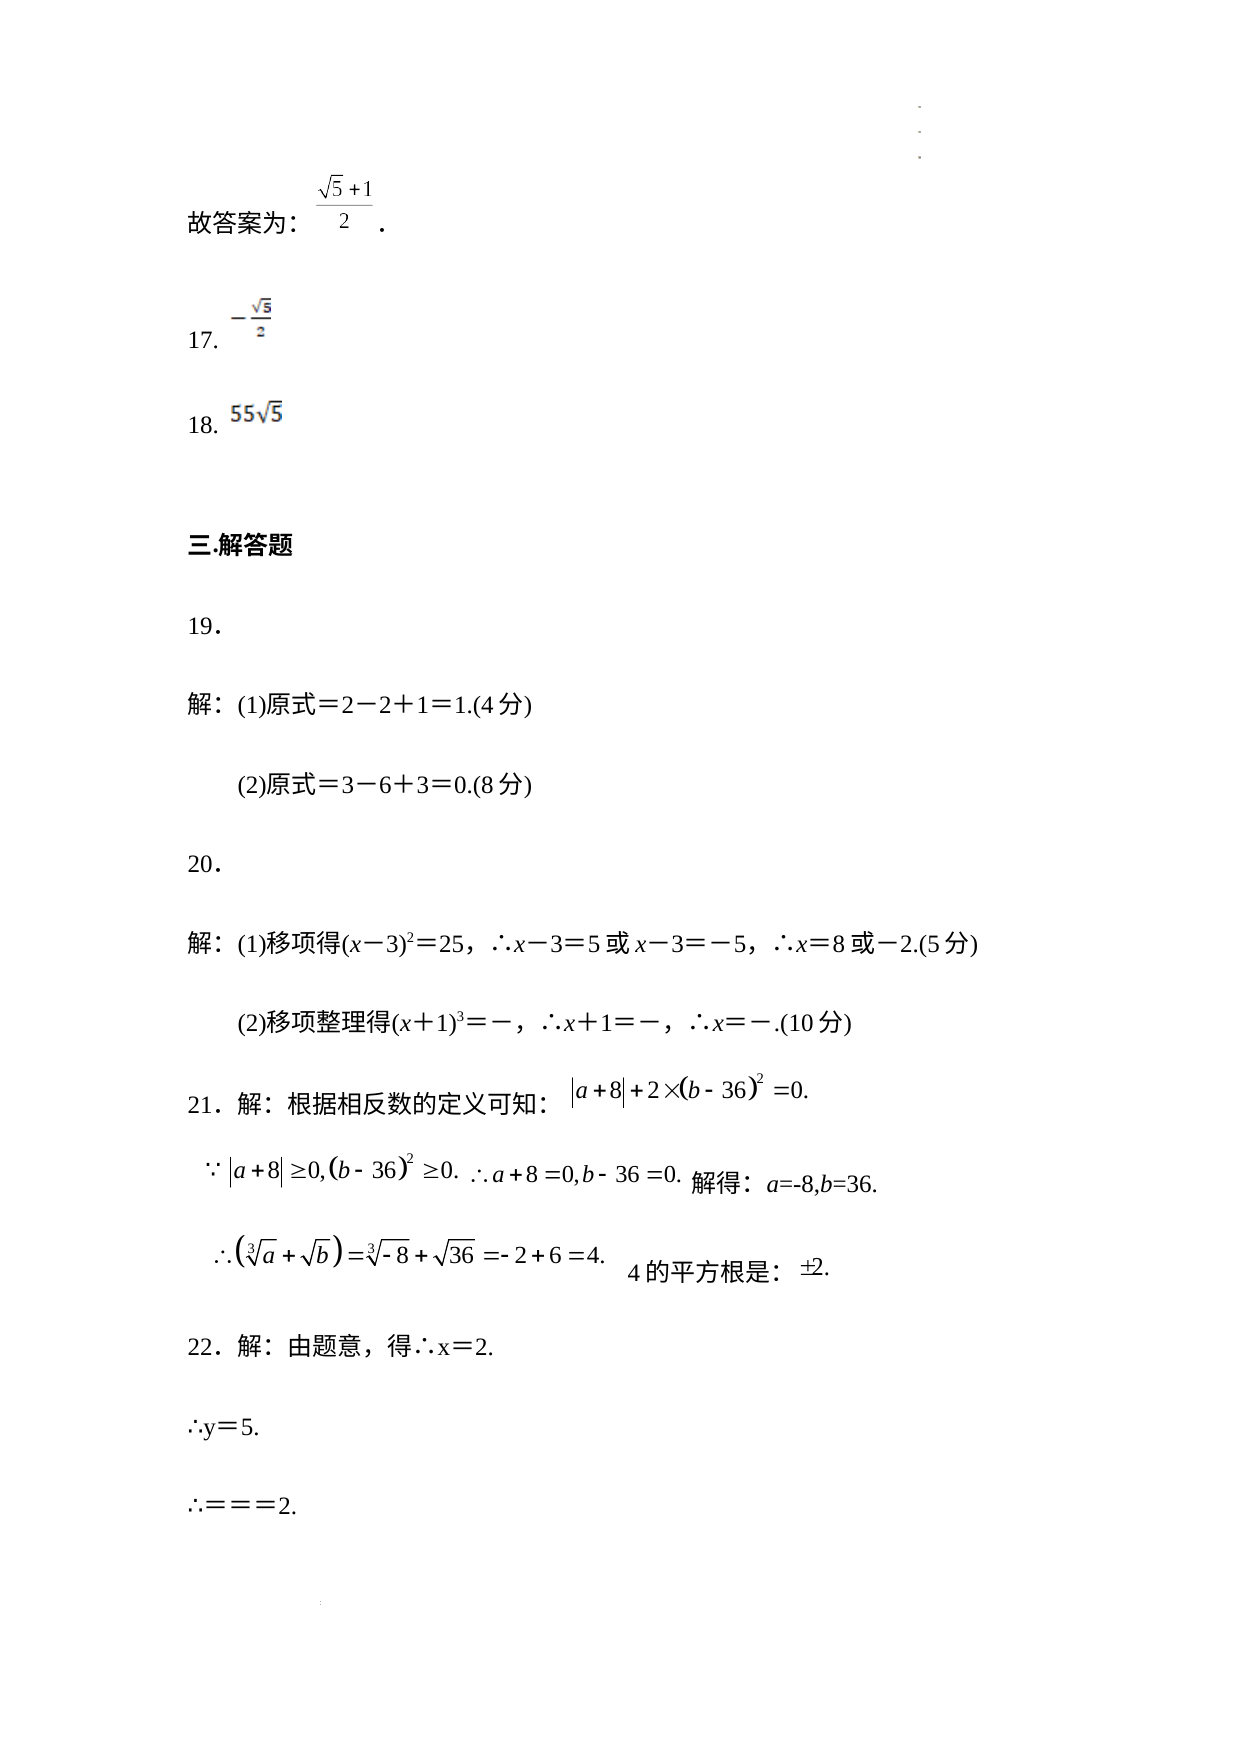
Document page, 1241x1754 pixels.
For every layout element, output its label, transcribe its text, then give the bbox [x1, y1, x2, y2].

text (2)移项整理得(x＋1)3＝－，∴x＋1＝－，∴x＝－.(10分) [187, 988, 1053, 1053]
text 故答案为：． [187, 170, 1053, 268]
text 解：(1)移项得(x－3)2＝25，∴x－3＝5或x－3＝－5，∴x＝8或－2.(5分) [187, 909, 1053, 974]
text 解：(1)原式＝2－2＋1＝1.(4分) [187, 670, 1053, 735]
text ∴＝＝＝2. [187, 1471, 1053, 1536]
text 18. [187, 391, 1053, 456]
text 22．解：由题意，得∴x＝2. [187, 1312, 1053, 1377]
text (2)原式＝3－6＋3＝0.(8分) [187, 750, 1053, 815]
text 19． [187, 591, 1053, 656]
text 4的平方根是： [187, 1233, 1053, 1298]
text 20． [187, 829, 1053, 894]
picture [230, 390, 282, 433]
text ∴y＝5. [187, 1392, 1053, 1457]
text 三.解答题 [187, 511, 1053, 576]
text 21．解：根据相反数的定义可知： [187, 1068, 1053, 1133]
picture [230, 281, 271, 348]
text 解得：a=-8,b=36. [187, 1147, 1053, 1212]
text 17. [187, 282, 1053, 379]
